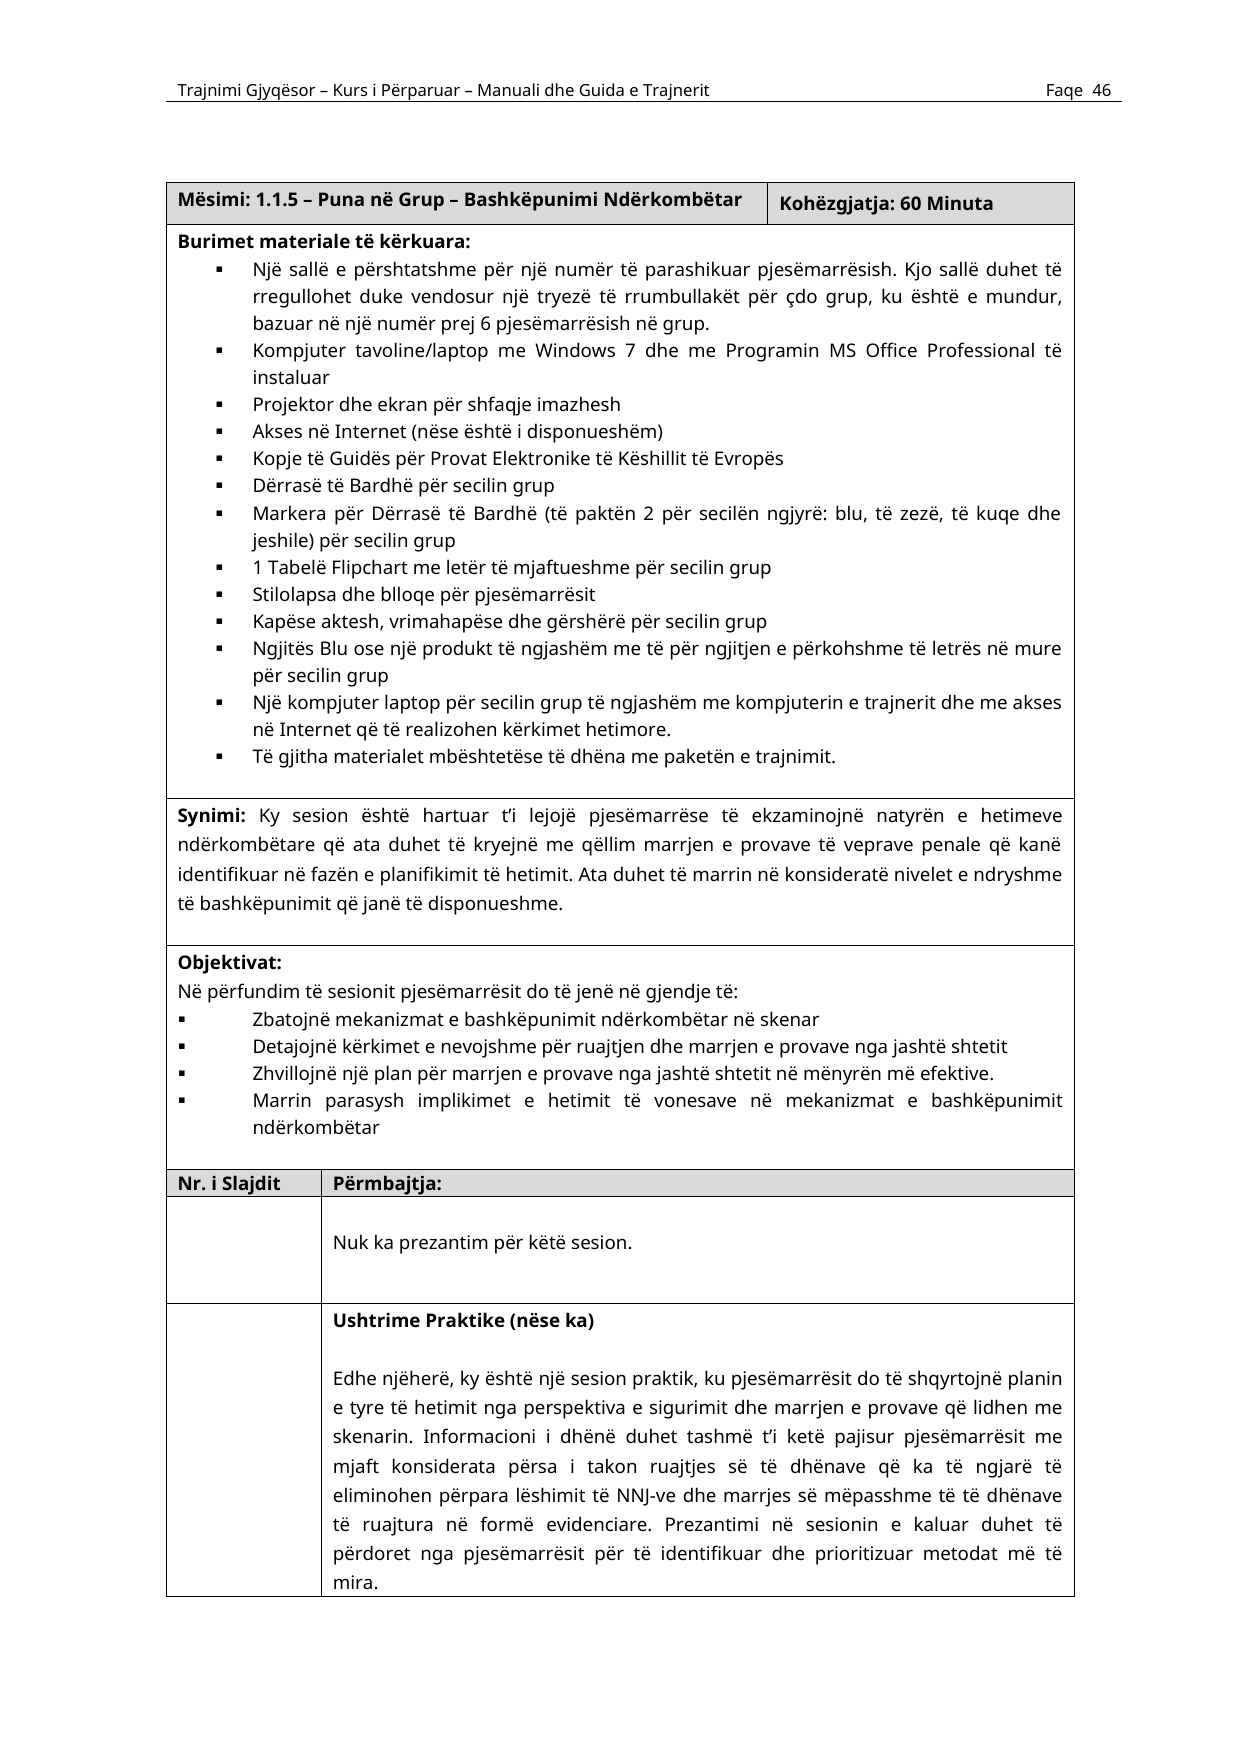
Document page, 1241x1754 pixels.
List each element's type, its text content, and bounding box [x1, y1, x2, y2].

table_cell Burimet materiale të kërkuara: Një sallë e përshtatshme për një numër të parashikuar pjesëmarrësish. Kjo sallë duhet të rregullohet duke vendosur një tryezë të rrumbullakët për çdo grup, ku është e mundur, bazuar në një numër prej 6 pjesëmarrësish në grup. Kompjuter tavoline/laptop me Windows 7 dhe me Programin MS Office Professional të instaluar Projektor dhe ekran për shfaqje imazhesh Akses në Internet (nëse është i disponueshëm) Kopje të Guidës për Provat Elektronike të Këshillit të Evropës Dërrasë të Bardhë për secilin grup Markera për Dërrasë të Bardhë (të paktën 2 për secilën ngjyrë: blu, të zezë, të kuqe dhe jeshile) për secilin grup 1 Tabelë Flipchart me letër të mjaftueshme për secilin grup Stilolapsa dhe blloqe për pjesëmarrësit Kapëse aktesh, vrimahapëse dhe gërshërë për secilin grup Ngjitës Blu ose një produkt të ngjashëm me të për ngjitjen e përkohshme të letrës në mure për secilin grup Një kompjuter laptop për secilin grup të ngjashëm me kompjuterin e trajnerit dhe me akses në Internet që të realizohen kërkimet hetimore. Të gjitha materialet mbështetëse të dhëna me paketën e trajnimit. [167, 225, 1074, 798]
table_cell Nuk ka prezantim për këtë sesion. [322, 1197, 1074, 1303]
table_cell Përmbajtja: [322, 1170, 1074, 1196]
table_header Mësimi: 1.1.5 – Puna në Grup – Bashkëpunimi Ndërkombëtar [167, 183, 767, 224]
table_cell [167, 1304, 321, 1596]
table_cell Objektivat: Në përfundim të sesionit pjesëmarrësit do të jenë në gjendje të: Zbatojnë mekanizmat e bashkëpunimit ndërkombëtar në skenar Detajojnë kërkimet e nevojshme për ruajtjen dhe marrjen e provave nga jashtë shtetit Zhvillojnë një plan për marrjen e provave nga jashtë shtetit në mënyrën më efektive. Marrin parasysh implikimet e hetimit të vonesave në mekanizmat e bashkëpunimit ndërkombëtar [167, 946, 1074, 1169]
table_cell Synimi: Ky sesion është hartuar t’i lejojë pjesëmarrëse të ekzaminojnë natyrën e hetimeve ndërkombëtare që ata duhet të kryejnë me qëllim marrjen e provave të veprave penale që kanë identifikuar në fazën e planifikimit të hetimit. Ata duhet të marrin në konsideratë nivelet e ndryshme të bashkëpunimit që janë të disponueshme. [167, 799, 1074, 945]
table_header Kohëzgjatja: 60 Minuta [768, 183, 1074, 224]
table_cell [167, 1197, 321, 1303]
table_cell Nr. i Slajdit [167, 1170, 321, 1196]
table_cell Ushtrime Praktike (nëse ka) Edhe njëherë, ky është një sesion praktik, ku pjesëmarrësit do të shqyrtojnë planin e tyre të hetimit nga perspektiva e sigurimit dhe marrjen e provave që lidhen me skenarin. Informacioni i dhënë duhet tashmë t’i ketë pajisur pjesëmarrësit me mjaft konsiderata përsa i takon ruajtjes së të dhënave që ka të ngjarë të eliminohen përpara lëshimit të NNJ-ve dhe marrjes së mëpasshme të të dhënave të ruajtura në formë evidenciare. Prezantimi në sesionin e kaluar duhet të përdoret nga pjesëmarrësit për të identifikuar dhe prioritizuar metodat më të mira. [322, 1304, 1074, 1596]
